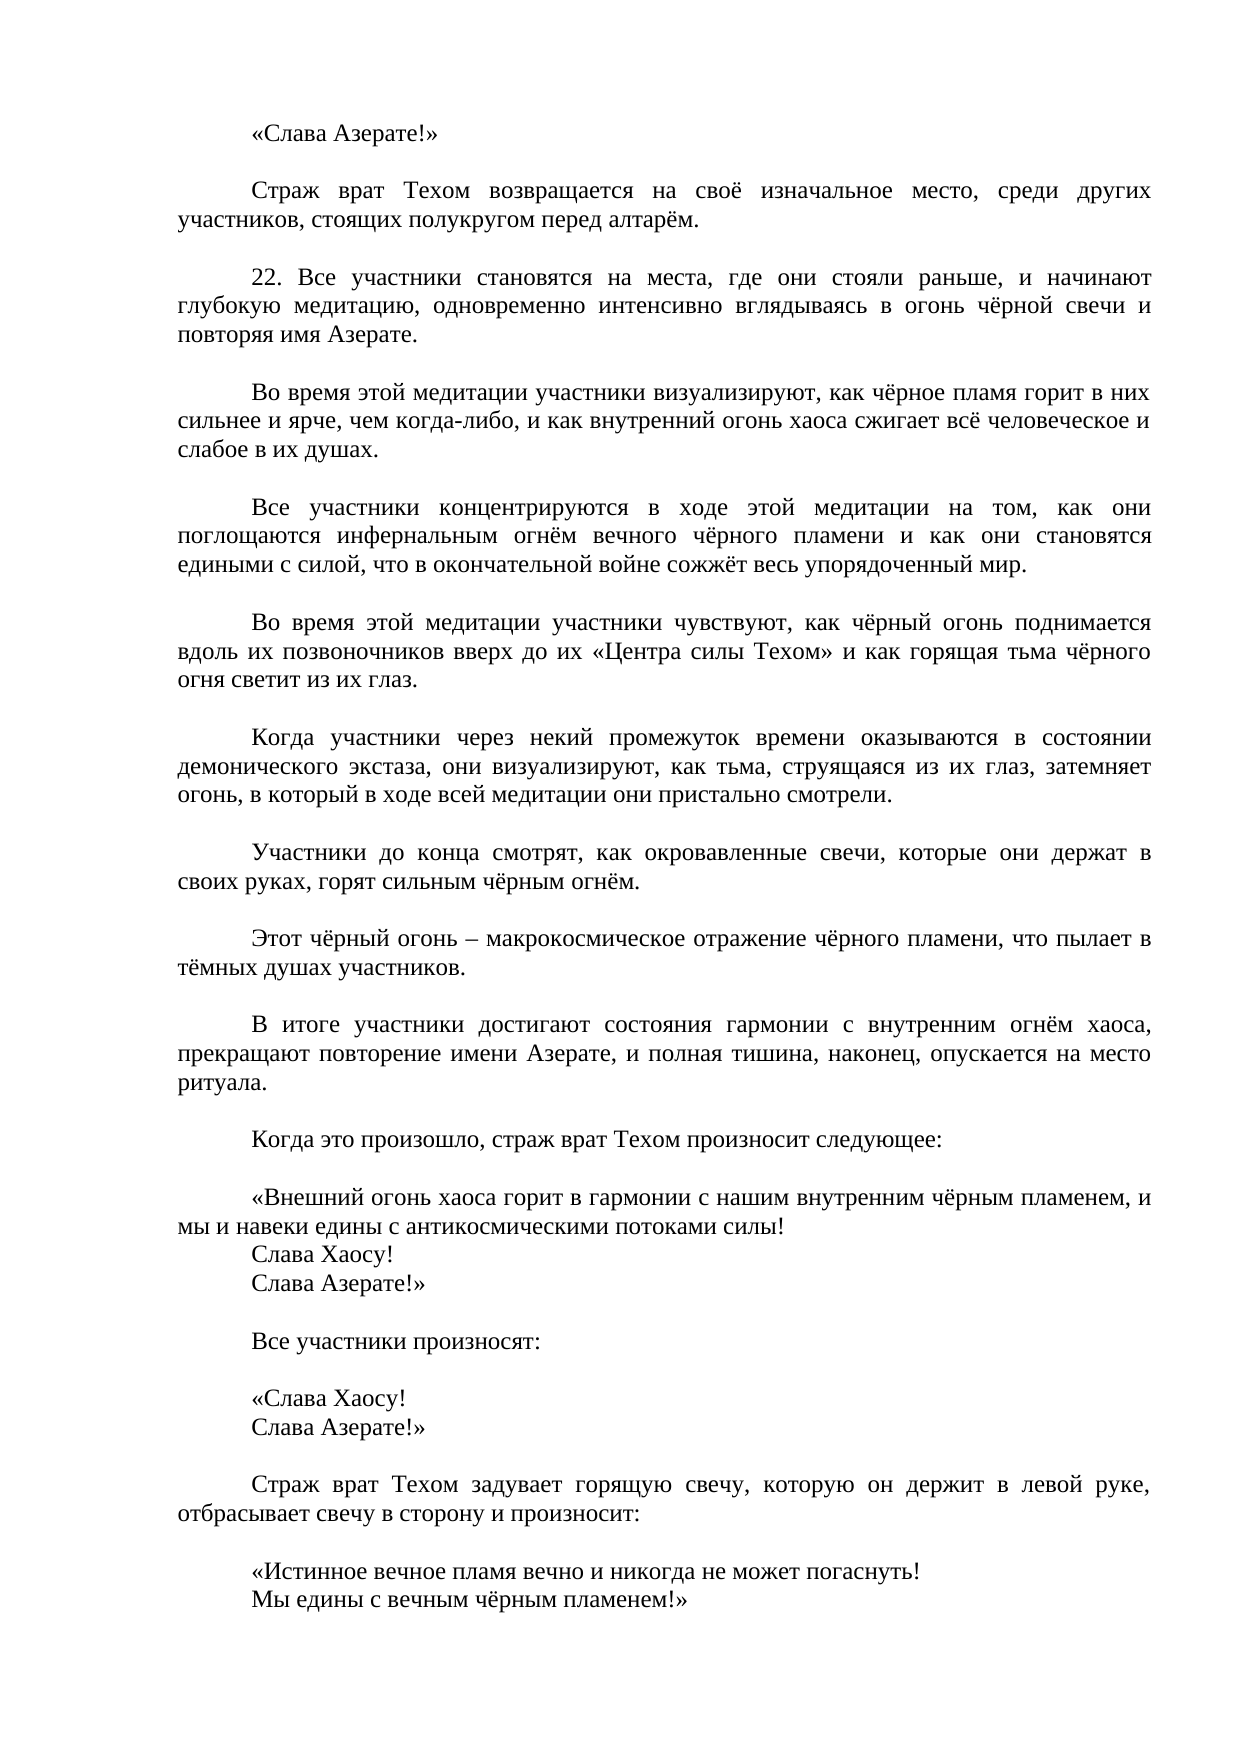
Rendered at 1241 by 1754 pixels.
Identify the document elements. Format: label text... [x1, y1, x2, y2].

text Страж врат Техом возвращается на своё изначальное место, среди других участников, стоящих полукругом перед алтарём. [177, 176, 1152, 233]
text «Слава Хаосу! [251, 1383, 427, 1412]
text «Внешний огонь хаоса горит в гармонии с нашим внутренним чёрным пламенем, и мы и навеки едины с антикосмическими потоками силы! [177, 1182, 1152, 1239]
text «Слава Азерате!» [251, 118, 1163, 147]
text Все участники произносят: [251, 1326, 1163, 1354]
text Во время этой медитации участники визуализируют, как чёрное пламя горит в них сильнее и ярче, чем когда-либо, и как внутренний огонь хаоса сжигает всё человеческое и слабое в их душах. [177, 377, 1152, 463]
list Все участники становятся на места, где они стояли раньше, и начинают глубокую медитацию, одновременно интенсивно вглядываясь в огонь чёрной свечи и повторяя имя Азерате. [177, 262, 1152, 348]
text Страж врат Техом задувает горящую свечу, которую он держит в левой руке, отбрасывает свечу в сторону и произносит: [177, 1469, 1151, 1527]
text В итоге участники достигают состояния гармонии с внутренним огнём хаоса, прекращают повторение имени Азерате, и полная тишина, наконец, опускается на место ритуала. [177, 1009, 1152, 1096]
text Все участники концентрируются в ходе этой медитации на том, как они поглощаются инфернальным огнём вечного чёрного пламени и как они становятся едиными с силой, что в окончательной войне сожжёт весь упорядоченный мир. [177, 492, 1153, 578]
text Во время этой медитации участники чувствуют, как чёрный огонь поднимается вдоль их позвоночников вверх до их «Центра силы Техом» и как горящая тьма чёрного огня светит из их глаз. [177, 607, 1152, 693]
text Слава Азерате!» [251, 1268, 427, 1297]
text Слава Хаосу! [251, 1239, 427, 1268]
text Когда участники через некий промежуток времени оказываются в состоянии демонического экстаза, они визуализируют, как тьма, струящаяся из их глаз, затемняет огонь, в который в ходе всей медитации они пристально смотрели. [177, 722, 1153, 808]
text Слава Азерате!» [251, 1412, 427, 1441]
text Участники до конца смотрят, как окровавленные свечи, которые они держат в своих руках, горят сильным чёрным огнём. [177, 837, 1152, 894]
text Этот чёрный огонь – макрокосмическое отражение чёрного пламени, что пылает в тёмных душах участников. [177, 923, 1152, 981]
text Когда это произошло, страж врат Техом произносит следующее: [251, 1124, 1163, 1153]
text «Истинное вечное пламя вечно и никогда не может погаснуть! Мы едины с вечным чёрным пламенем!» [251, 1556, 924, 1613]
